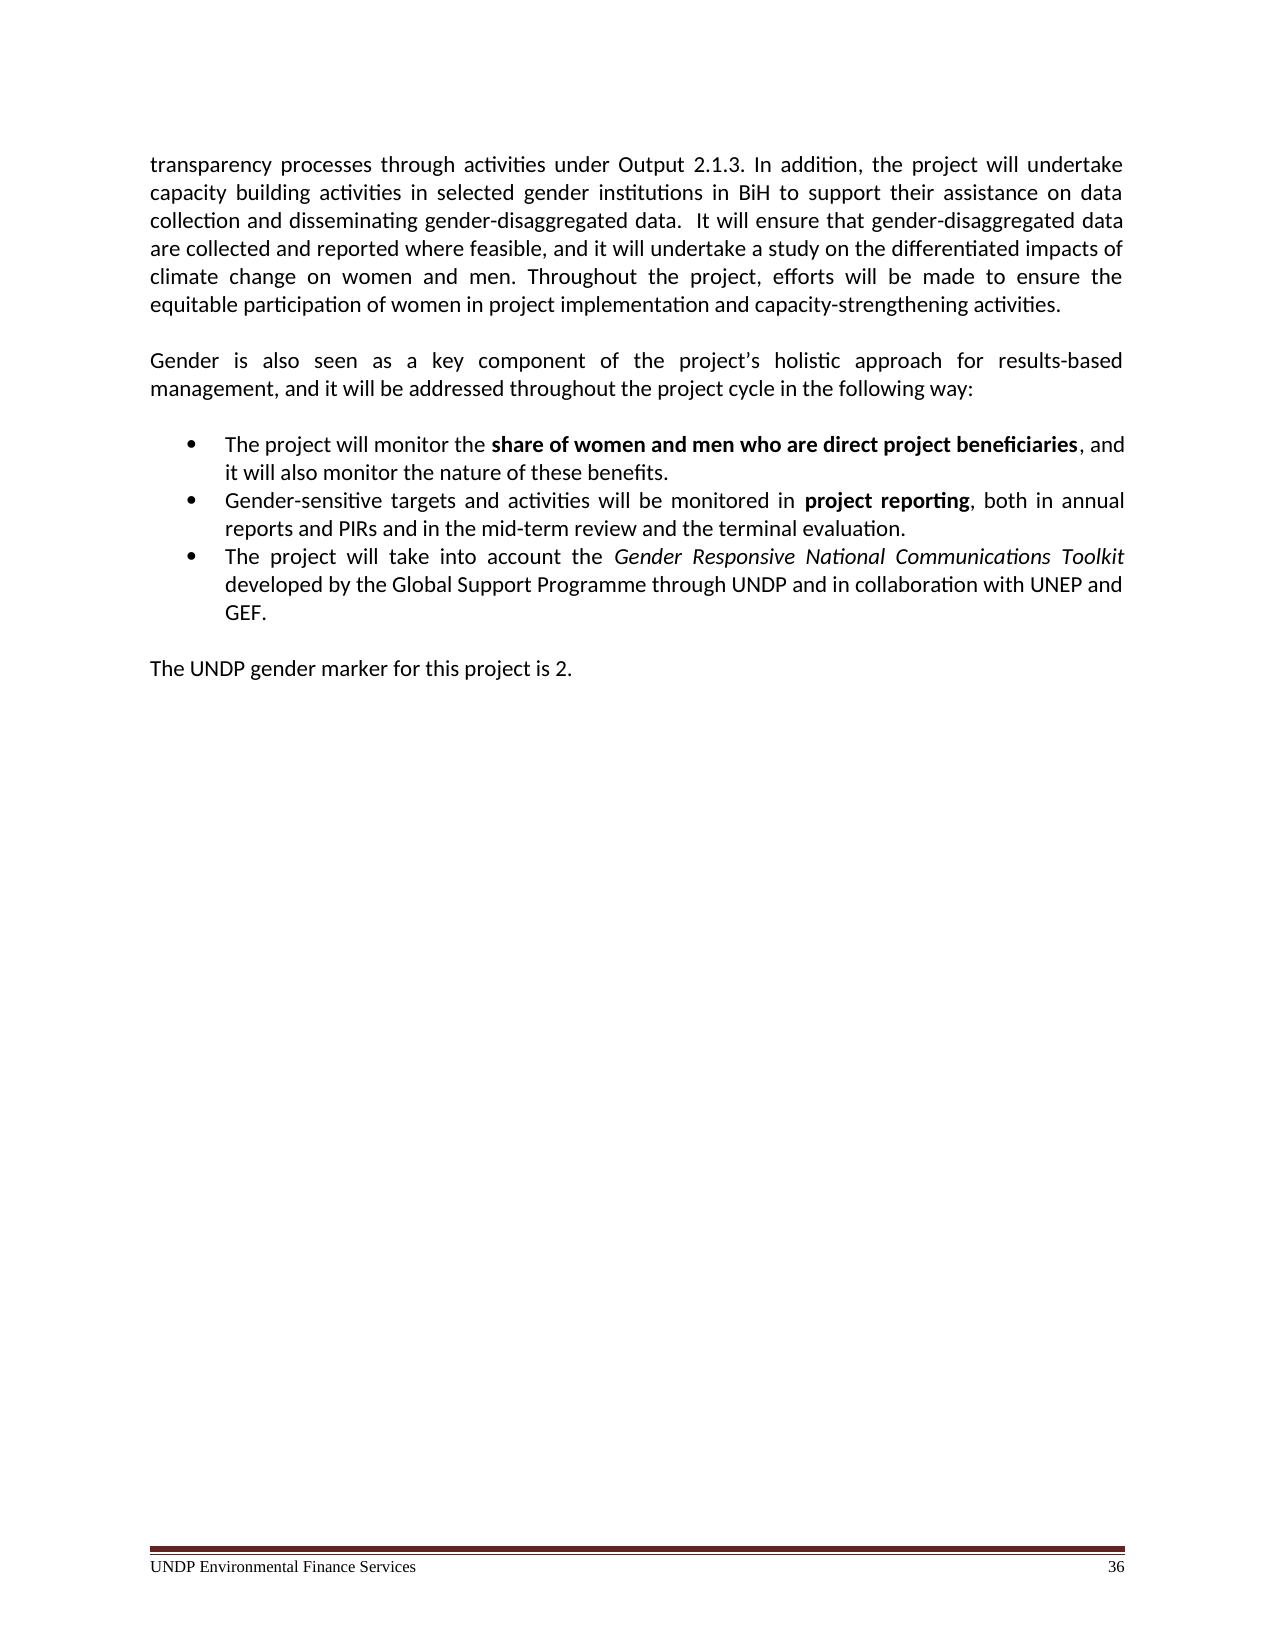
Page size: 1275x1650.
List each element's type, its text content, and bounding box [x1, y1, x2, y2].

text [150, 150, 1125, 318]
text Gender is also seen as a key component of the project’s holistic approach for results-based management, and it will be addressed throughout the project cycle in the following way: [150, 346, 1125, 402]
list The project will monitor the share of women and men who are direct project beneficiaries, and it will also monitor the nature of these benefits. [187, 430, 1125, 486]
text The UNDP gender marker for this project is 2. [150, 654, 1125, 682]
list The project will take into account the Gender Responsive National Communications Toolkit developed by the Global Support Programme through UNDP and in collaboration with UNEP and GEF. [187, 542, 1125, 626]
list Gender-sensitive targets and activities will be monitored in project reporting, both in annual reports and PIRs and in the mid-term review and the terminal evaluation. [187, 486, 1125, 542]
